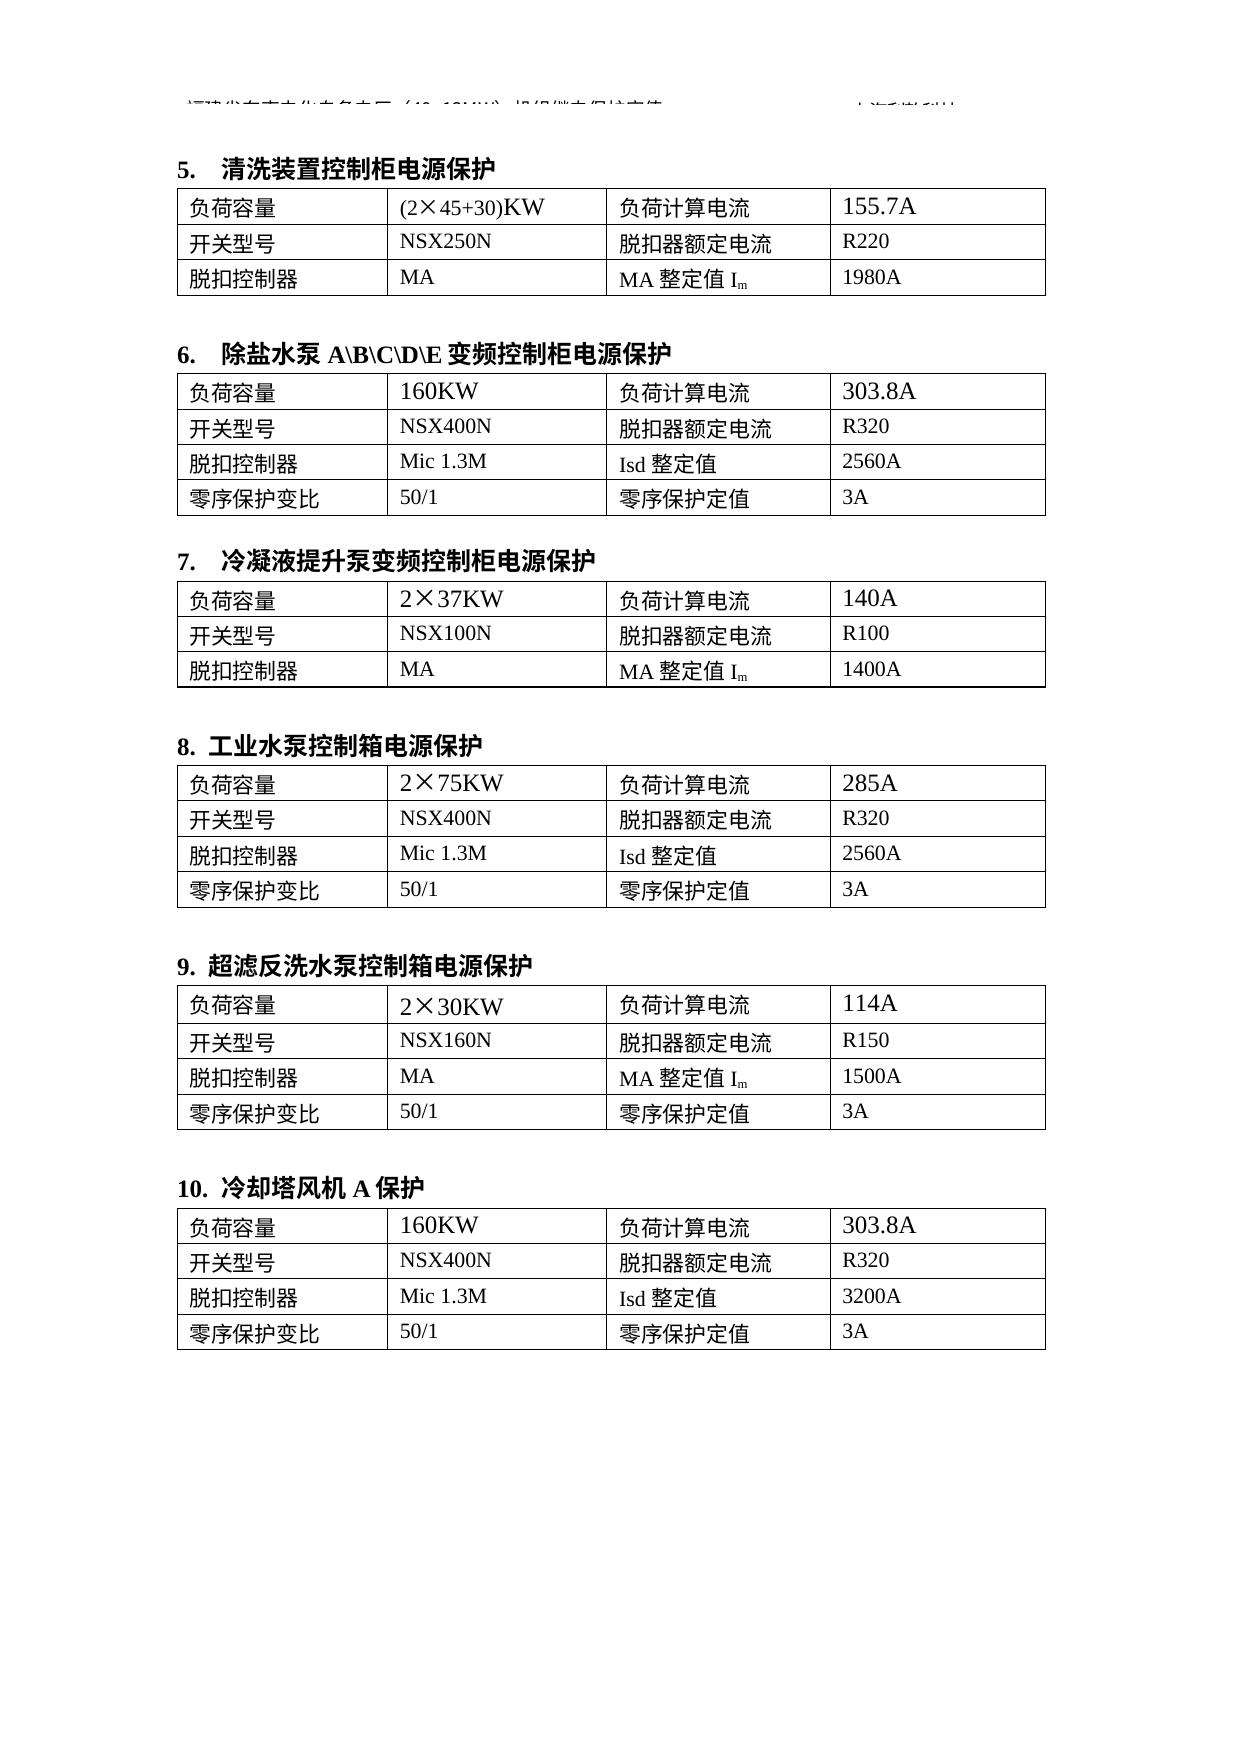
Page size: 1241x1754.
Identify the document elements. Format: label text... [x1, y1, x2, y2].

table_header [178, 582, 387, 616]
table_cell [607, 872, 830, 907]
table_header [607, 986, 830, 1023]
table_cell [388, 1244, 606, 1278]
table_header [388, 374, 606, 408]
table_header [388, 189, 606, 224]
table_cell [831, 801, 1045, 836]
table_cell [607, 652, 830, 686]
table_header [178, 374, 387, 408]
list 清洗装置控制柜电源保护 [177, 150, 1088, 186]
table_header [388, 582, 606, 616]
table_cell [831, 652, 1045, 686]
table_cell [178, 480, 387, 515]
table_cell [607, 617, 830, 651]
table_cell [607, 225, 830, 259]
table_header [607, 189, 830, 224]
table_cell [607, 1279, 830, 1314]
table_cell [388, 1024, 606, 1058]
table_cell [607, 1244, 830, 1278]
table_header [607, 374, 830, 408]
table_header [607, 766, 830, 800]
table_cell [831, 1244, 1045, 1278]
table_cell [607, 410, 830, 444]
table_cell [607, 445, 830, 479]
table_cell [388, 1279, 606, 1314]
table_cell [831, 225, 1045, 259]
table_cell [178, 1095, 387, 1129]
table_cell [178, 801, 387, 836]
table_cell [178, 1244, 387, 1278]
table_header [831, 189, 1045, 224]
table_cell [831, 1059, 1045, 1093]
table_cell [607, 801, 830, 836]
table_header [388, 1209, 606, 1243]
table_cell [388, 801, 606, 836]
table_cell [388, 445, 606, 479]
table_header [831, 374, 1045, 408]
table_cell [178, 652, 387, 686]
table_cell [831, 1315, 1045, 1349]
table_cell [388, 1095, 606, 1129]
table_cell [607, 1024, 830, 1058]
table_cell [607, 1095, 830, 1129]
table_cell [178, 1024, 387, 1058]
list 冷却塔风机 A保护 [177, 1168, 1088, 1205]
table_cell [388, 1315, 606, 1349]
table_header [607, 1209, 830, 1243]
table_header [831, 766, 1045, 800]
list 工业水泵控制箱电源保护 [177, 726, 1088, 763]
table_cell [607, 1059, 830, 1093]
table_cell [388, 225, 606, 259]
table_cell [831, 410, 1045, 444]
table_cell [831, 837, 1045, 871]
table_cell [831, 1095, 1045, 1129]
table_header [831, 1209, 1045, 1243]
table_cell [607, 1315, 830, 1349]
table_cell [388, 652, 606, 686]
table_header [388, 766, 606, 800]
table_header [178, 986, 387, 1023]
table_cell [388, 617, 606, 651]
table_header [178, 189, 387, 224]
list 冷凝液提升泵变频控制柜电源保护 [177, 542, 1088, 578]
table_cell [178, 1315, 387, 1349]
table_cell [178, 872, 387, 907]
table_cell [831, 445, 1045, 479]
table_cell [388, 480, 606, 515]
list 除盐水泵 A\B\C\D\E变频控制柜电源保护 [177, 334, 1088, 371]
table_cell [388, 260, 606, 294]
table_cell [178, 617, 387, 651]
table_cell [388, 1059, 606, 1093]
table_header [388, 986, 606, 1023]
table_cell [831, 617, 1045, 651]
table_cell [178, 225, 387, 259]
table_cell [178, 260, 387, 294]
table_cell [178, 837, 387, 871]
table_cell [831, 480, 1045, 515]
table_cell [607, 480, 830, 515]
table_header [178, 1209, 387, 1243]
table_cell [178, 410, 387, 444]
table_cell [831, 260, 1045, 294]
list 超滤反洗水泵控制箱电源保护 [177, 947, 1088, 983]
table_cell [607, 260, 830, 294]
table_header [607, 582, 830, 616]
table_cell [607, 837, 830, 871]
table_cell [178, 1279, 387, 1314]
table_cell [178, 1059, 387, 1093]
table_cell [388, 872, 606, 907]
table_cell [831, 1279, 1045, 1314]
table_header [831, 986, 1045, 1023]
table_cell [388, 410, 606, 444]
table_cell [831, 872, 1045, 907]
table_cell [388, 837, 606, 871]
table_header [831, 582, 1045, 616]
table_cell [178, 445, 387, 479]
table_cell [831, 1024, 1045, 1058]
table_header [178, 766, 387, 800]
